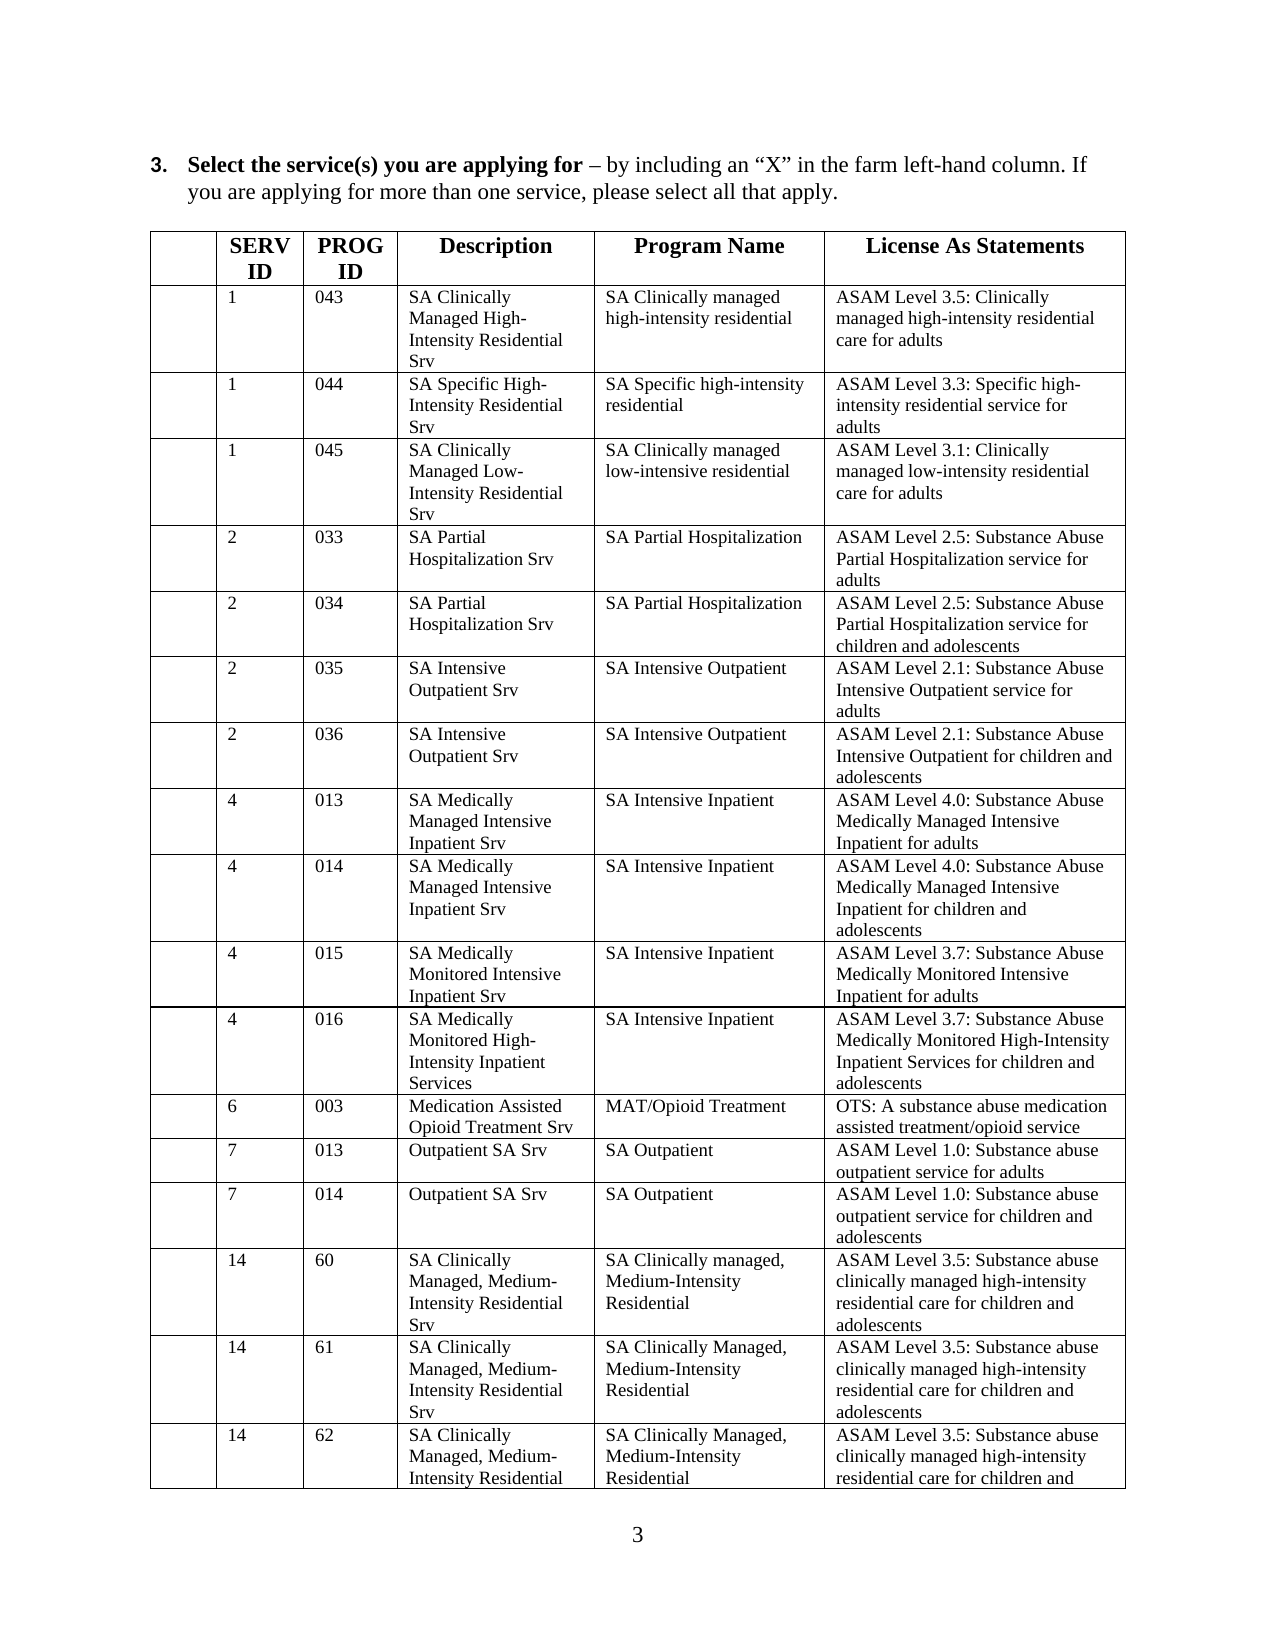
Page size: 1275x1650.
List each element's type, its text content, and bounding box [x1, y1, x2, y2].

table_cell [151, 1095, 216, 1138]
table_cell SA Intensive Outpatient Srv [398, 723, 594, 788]
table_cell SA Medically Managed Intensive Inpatient Srv [398, 789, 594, 853]
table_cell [595, 1424, 824, 1488]
table_cell SA Outpatient [595, 1139, 824, 1182]
table_cell SA Medically Monitored Intensive Inpatient Srv [398, 942, 594, 1006]
table_cell ASAM Level 2.1: Substance Abuse Intensive Outpatient for children and adolescents [825, 723, 1125, 788]
table_cell 014 [304, 855, 397, 941]
table_cell 14 [217, 1336, 303, 1422]
table_cell ASAM Level 4.0: Substance Abuse Medically Managed Intensive Inpatient for adults [825, 789, 1125, 853]
table_cell ASAM Level 2.1: Substance Abuse Intensive Outpatient service for adults [825, 657, 1125, 722]
table_cell [151, 723, 216, 788]
table_cell 14 [217, 1249, 303, 1335]
table_cell 2 [217, 723, 303, 788]
table_cell [151, 439, 216, 525]
table_cell [151, 373, 216, 437]
table_cell ASAM Level 3.3: Specific high-intensity residential service for adults [825, 373, 1125, 437]
table_header PROG ID [304, 232, 397, 284]
table_cell 043 [304, 286, 397, 372]
table_cell 015 [304, 942, 397, 1006]
table_cell SA Intensive Outpatient [595, 657, 824, 722]
table_cell 4 [217, 855, 303, 941]
table_cell [151, 1008, 216, 1094]
table_cell 7 [217, 1183, 303, 1248]
table_cell 016 [304, 1008, 397, 1094]
table_header SERV ID [217, 232, 303, 284]
table_cell ASAM Level 3.7: Substance Abuse Medically Monitored Intensive Inpatient for adults [825, 942, 1125, 1006]
table_cell 61 [304, 1336, 397, 1422]
table_cell SA Clinically Managed, Medium-Intensity Residential Srv [398, 1336, 594, 1422]
table_cell [151, 657, 216, 722]
table_cell 044 [304, 373, 397, 437]
table_cell ASAM Level 1.0: Substance abuse outpatient service for adults [825, 1139, 1125, 1182]
table_cell [151, 1183, 216, 1248]
table_cell ASAM Level 3.7: Substance Abuse Medically Monitored High-Intensity Inpatient Services for children and adolescents [825, 1008, 1125, 1094]
table_cell SA Clinically managed low-intensive residential [595, 439, 824, 525]
table_cell [151, 286, 216, 372]
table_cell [825, 1424, 1125, 1488]
table_cell SA Clinically managed high-intensity residential [595, 286, 824, 372]
table_header License As Statements [825, 232, 1125, 284]
table_cell 003 [304, 1095, 397, 1138]
table_cell 2 [217, 657, 303, 722]
table_cell 4 [217, 789, 303, 853]
table_header [151, 232, 216, 284]
table_cell SA Partial Hospitalization Srv [398, 526, 594, 591]
table_cell 1 [217, 439, 303, 525]
table_cell SA Partial Hospitalization [595, 526, 824, 591]
table_cell SA Partial Hospitalization [595, 592, 824, 656]
table_cell SA Outpatient [595, 1183, 824, 1248]
table_cell 045 [304, 439, 397, 525]
table_cell SA Intensive Inpatient [595, 855, 824, 941]
table_cell 4 [217, 942, 303, 1006]
table_cell [151, 1249, 216, 1335]
table_cell 1 [217, 373, 303, 437]
table_cell OTS: A substance abuse medication assisted treatment/opioid service [825, 1095, 1125, 1138]
table_cell ASAM Level 3.5: Substance abuse clinically managed high-intensity residential care for children and adolescents [825, 1336, 1125, 1422]
table_cell [151, 942, 216, 1006]
table_cell 60 [304, 1249, 397, 1335]
table_cell 14 [217, 1424, 303, 1488]
table_cell 014 [304, 1183, 397, 1248]
table_cell 6 [217, 1095, 303, 1138]
table_cell ASAM Level 2.5: Substance Abuse Partial Hospitalization service for adults [825, 526, 1125, 591]
table_cell SA Medically Managed Intensive Inpatient Srv [398, 855, 594, 941]
table_cell 62 [304, 1424, 397, 1488]
table_cell ASAM Level 1.0: Substance abuse outpatient service for children and adolescents [825, 1183, 1125, 1248]
table_header Program Name [595, 232, 824, 284]
table_cell SA Partial Hospitalization Srv [398, 592, 594, 656]
table_cell SA Clinically Managed Low-Intensity Residential Srv [398, 439, 594, 525]
table_cell [151, 526, 216, 591]
table_cell [151, 789, 216, 853]
table_cell Outpatient SA Srv [398, 1139, 594, 1182]
table_cell [151, 1139, 216, 1182]
table_cell SA Intensive Inpatient [595, 789, 824, 853]
table_cell [151, 1424, 216, 1488]
table_cell 036 [304, 723, 397, 788]
table_cell 1 [217, 286, 303, 372]
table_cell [398, 1424, 594, 1488]
list Select the service(s) you are applying for – by including an “X” in the farm left-hand column. If you are applying for more than one service, please select all that apply. [150, 150, 1125, 204]
table_cell [151, 855, 216, 941]
table_cell SA Intensive Outpatient Srv [398, 657, 594, 722]
table_cell ASAM Level 2.5: Substance Abuse Partial Hospitalization service for children and adolescents [825, 592, 1125, 656]
table_cell Outpatient SA Srv [398, 1183, 594, 1248]
table_cell 2 [217, 592, 303, 656]
table_cell SA Medically Monitored High-Intensity Inpatient Services [398, 1008, 594, 1094]
table_cell SA Intensive Outpatient [595, 723, 824, 788]
table_cell 013 [304, 1139, 397, 1182]
table_cell ASAM Level 3.1: Clinically managed low-intensity residential care for adults [825, 439, 1125, 525]
table_cell [151, 1336, 216, 1422]
table_cell 033 [304, 526, 397, 591]
table_cell ASAM Level 3.5: Clinically managed high-intensity residential care for adults [825, 286, 1125, 372]
table_cell 013 [304, 789, 397, 853]
table_cell SA Intensive Inpatient [595, 942, 824, 1006]
table_cell 4 [217, 1008, 303, 1094]
table_cell SA Specific High-Intensity Residential Srv [398, 373, 594, 437]
table_cell 034 [304, 592, 397, 656]
table_cell [151, 592, 216, 656]
table_cell Medication Assisted Opioid Treatment Srv [398, 1095, 594, 1138]
table_cell ASAM Level 3.5: Substance abuse clinically managed high-intensity residential care for children and adolescents [825, 1249, 1125, 1335]
table_cell SA Specific high-intensity residential [595, 373, 824, 437]
table_cell SA Intensive Inpatient [595, 1008, 824, 1094]
table_cell ASAM Level 4.0: Substance Abuse Medically Managed Intensive Inpatient for children and adolescents [825, 855, 1125, 941]
table_cell 035 [304, 657, 397, 722]
table_cell MAT/Opioid Treatment [595, 1095, 824, 1138]
table_cell SA Clinically Managed, Medium-Intensity Residential Srv [398, 1249, 594, 1335]
table_header Description [398, 232, 594, 284]
table_cell 2 [217, 526, 303, 591]
table_cell SA Clinically managed, Medium-Intensity Residential [595, 1249, 824, 1335]
table_cell SA Clinically Managed, Medium-Intensity Residential [595, 1336, 824, 1422]
table_cell SA Clinically Managed High-Intensity Residential Srv [398, 286, 594, 372]
table_cell 7 [217, 1139, 303, 1182]
